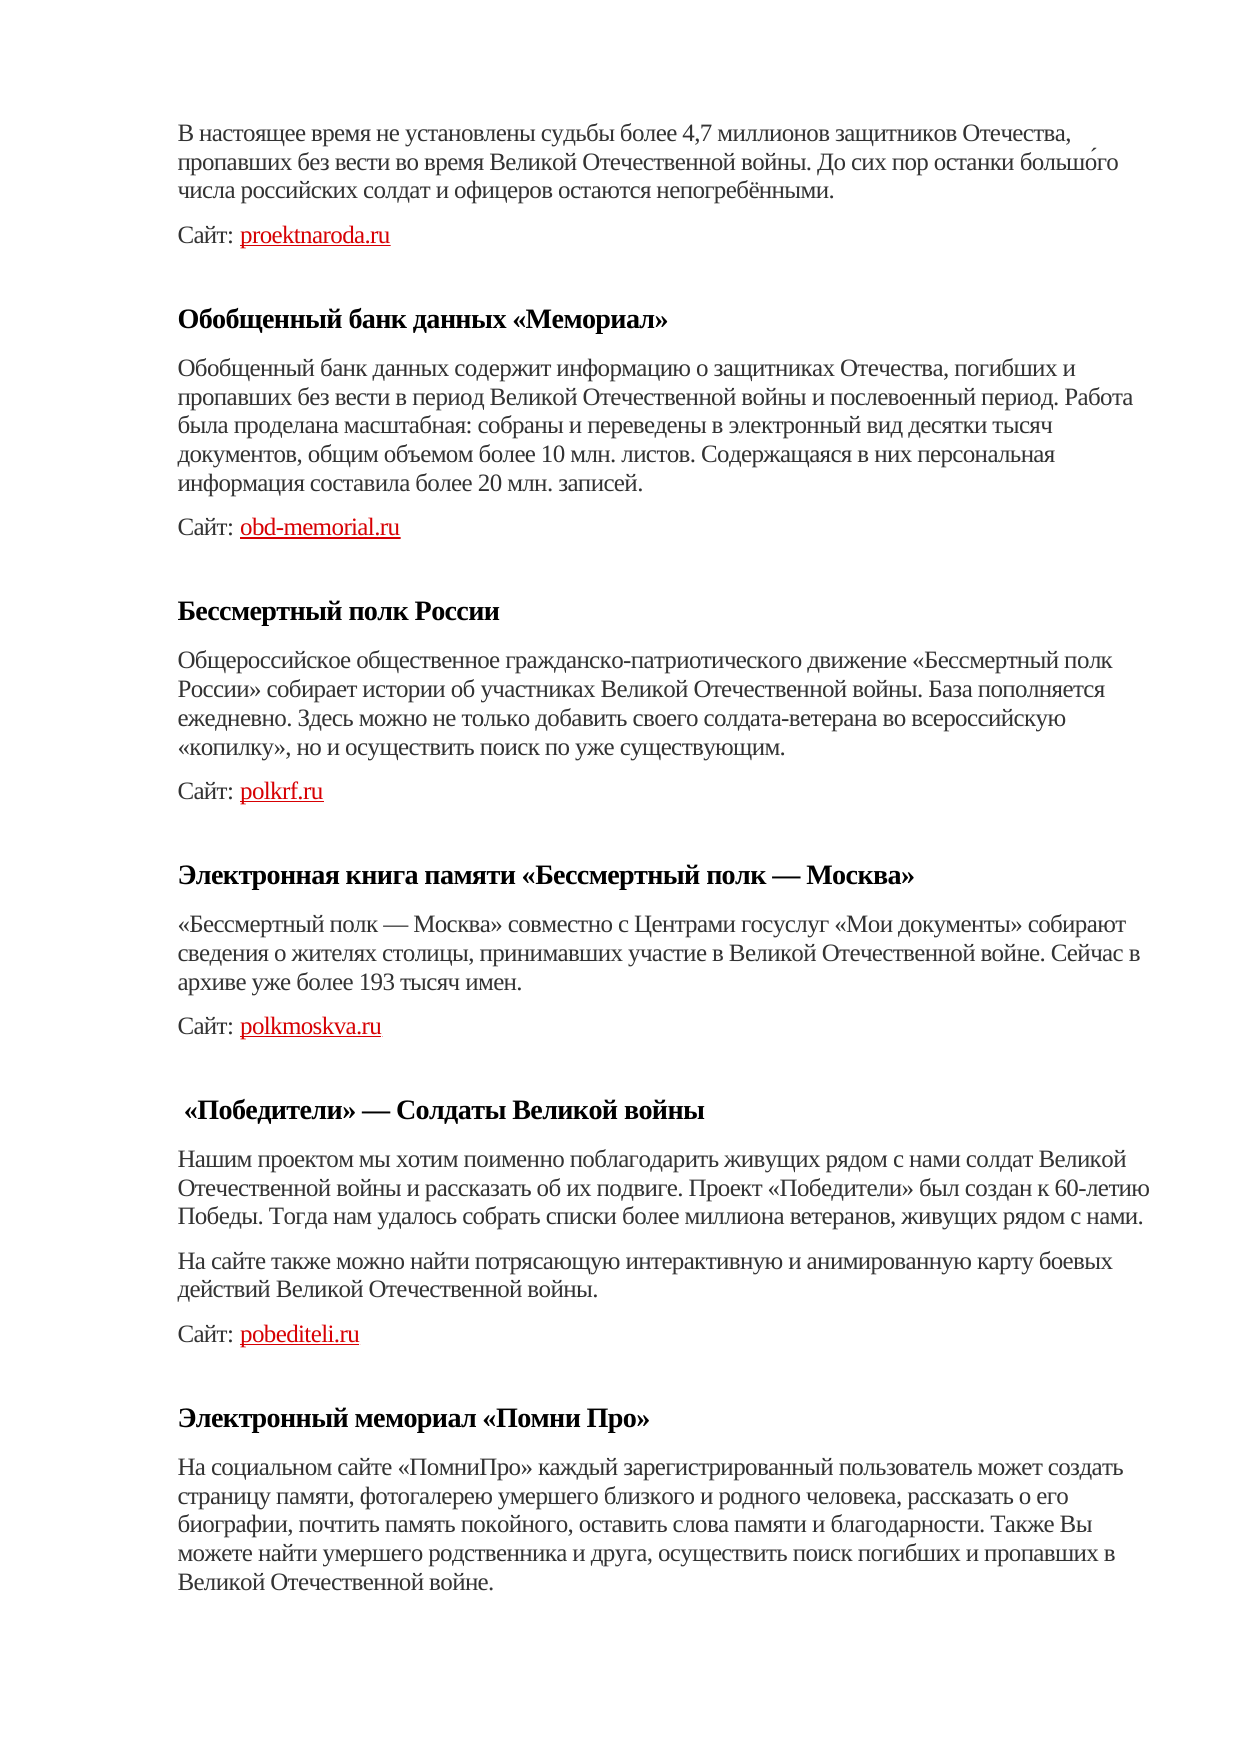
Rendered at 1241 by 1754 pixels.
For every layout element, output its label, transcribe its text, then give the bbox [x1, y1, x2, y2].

text «Победители» — Солдаты Великой войны [177, 1093, 1152, 1125]
text Сайт: polkmoskva.ru [177, 1011, 1152, 1040]
text Обобщенный банк данных «Мемориал» [177, 302, 1152, 334]
text В настоящее время не установлены судьбы более 4,7 миллионов защитников Отечества, пропавших без вести во время Великой Отечественной войны. До сих пор останки большо́го числа российских солдат и офицеров остаются непогребёнными. [177, 118, 1152, 204]
text Нашим проектом мы хотим поименно поблагодарить живущих рядом с нами солдат Великой Отечественной войны и рассказать об их подвиге. Проект «Победители» был создан к 60-летию Победы. Тогда нам удалось собрать списки более миллиона ветеранов, живущих рядом с нами. [177, 1144, 1152, 1230]
text На сайте также можно найти потрясающую интерактивную и анимированную карту боевых действий Великой Отечественной войны. [177, 1246, 1152, 1303]
text Сайт: obd-memorial.ru [177, 512, 1152, 541]
text Сайт: proektnaroda.ru [177, 220, 1152, 249]
text Сайт: polkrf.ru [177, 776, 1152, 805]
text «Бессмертный полк — Москва» совместно с Центрами госуслуг «Мои документы» собирают сведения о жителях столицы, принимавших участие в Великой Отечественной войне. Сейчас в архиве уже более 193 тысяч имен. [177, 909, 1152, 995]
text Сайт: pobediteli.ru [177, 1319, 1152, 1348]
text Бессмертный полк России [177, 594, 1152, 627]
text На социальном сайте «ПомниПро» каждый зарегистрированный пользователь может создать страницу памяти, фотогалерею умершего близкого и родного человека, рассказать о его биографии, почтить память покойного, оставить слова памяти и благодарности. Также Вы можете найти умершего родственника и друга, осуществить поиск погибших и пропавших в Великой Отечественной войне. [177, 1452, 1152, 1596]
text Электронный мемориал «Помни Про» [177, 1401, 1152, 1433]
text Обобщенный банк данных содержит информацию о защитниках Отечества, погибших и пропавших без вести в период Великой Отечественной войны и послевоенный период. Работа была проделана масштабная: собраны и переведены в электронный вид десятки тысяч документов, общим объемом более 10 млн. листов. Содержащаяся в них персональная информация составила более 20 млн. записей. [177, 353, 1152, 497]
text Общероссийское общественное гражданско-патриотического движение «Бессмертный полк России» собирает истории об участниках Великой Отечественной войны. База пополняется ежедневно. Здесь можно не только добавить своего солдата-ветерана во всероссийскую «копилку», но и осуществить поиск по уже существующим. [177, 645, 1152, 760]
text Электронная книга памяти «Бессмертный полк — Москва» [177, 858, 1152, 890]
